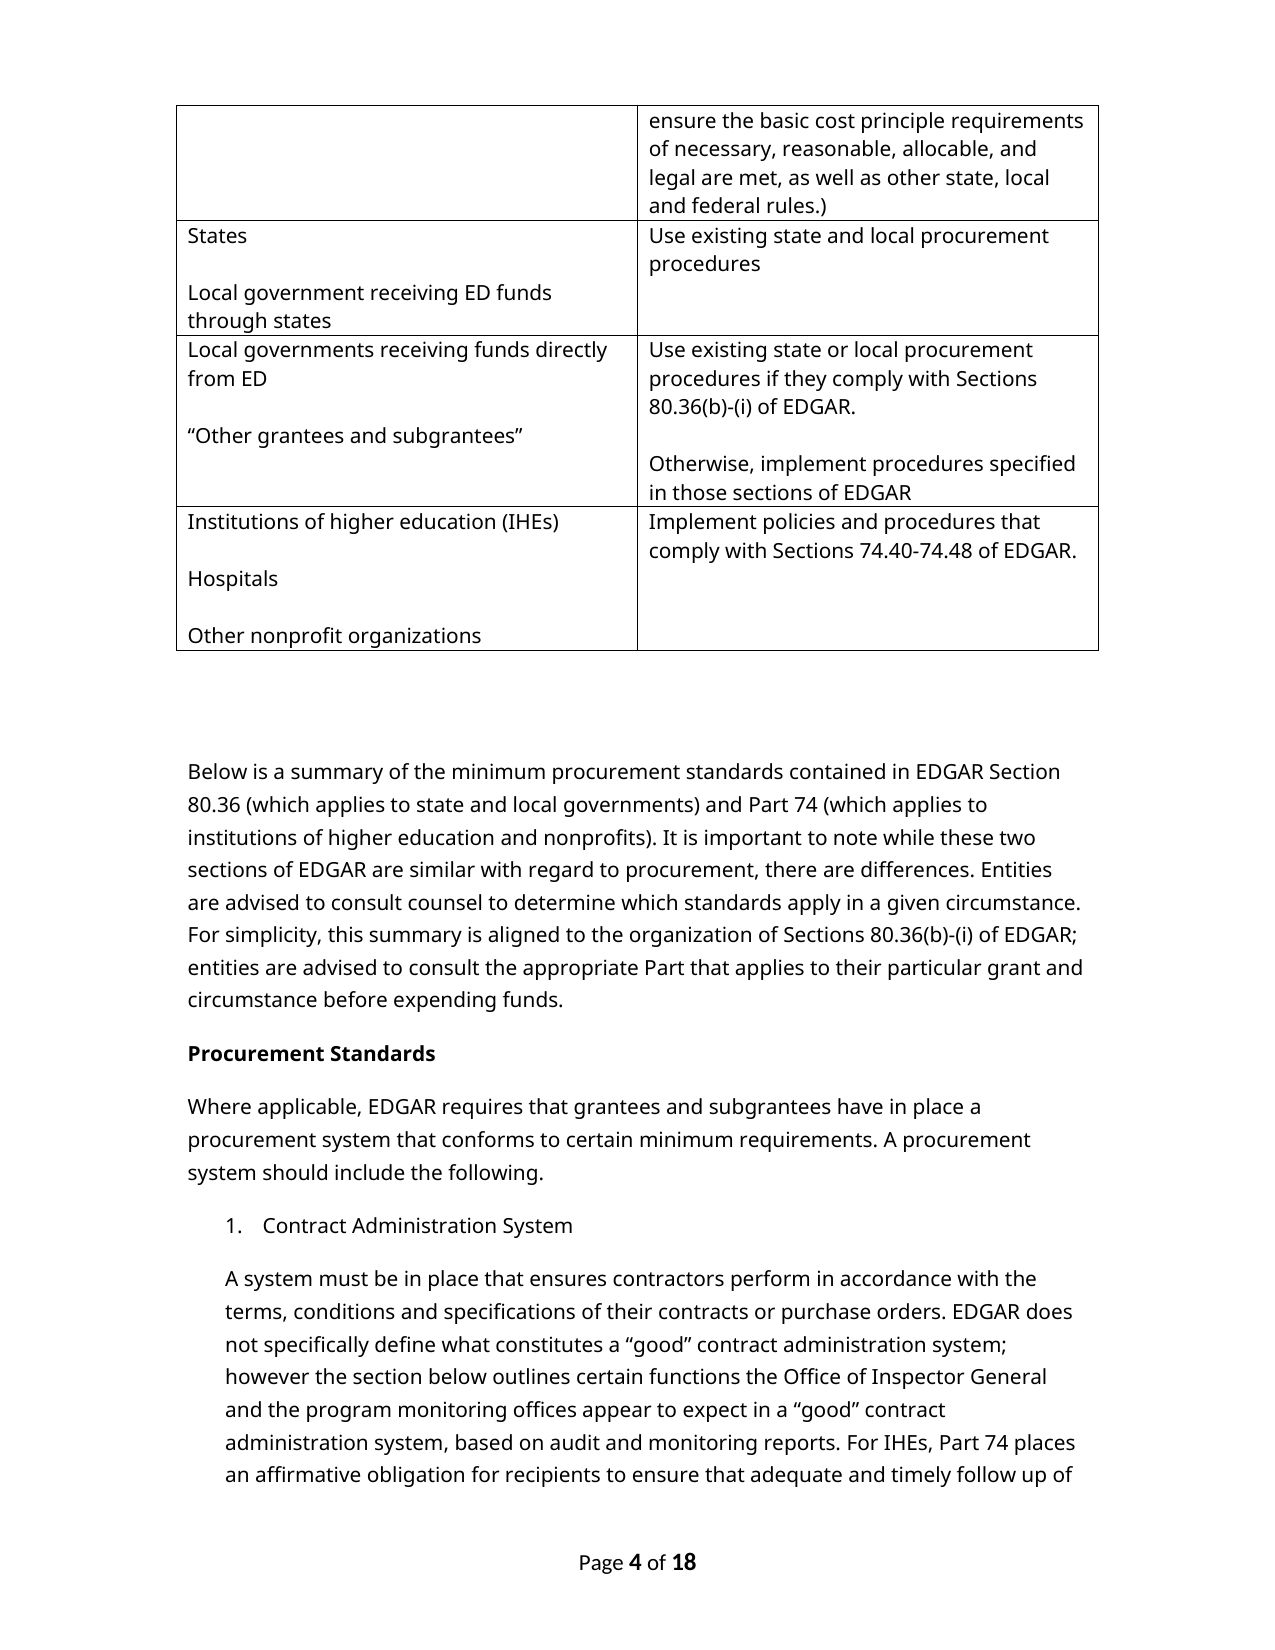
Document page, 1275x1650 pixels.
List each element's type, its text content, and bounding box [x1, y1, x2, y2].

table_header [177, 106, 637, 220]
table_cell Implement policies and procedures that comply with Sections 74.40-74.48 of EDGAR. [638, 507, 1098, 649]
table_cell States Local government receiving ED funds through states [177, 221, 637, 334]
text Where applicable, EDGAR requires that grantees and subgrantees have in place a procurement system that conforms to certain minimum requirements. A procurement system should include the following. [187, 1092, 1087, 1186]
text Below is a summary of the minimum procurement standards contained in EDGAR Section 80.36 (which applies to state and local governments) and Part 74 (which applies to institutions of higher education and nonprofits). It is important to note while these two sections of EDGAR are similar with regard to procurement, there are differences. Entities are advised to consult counsel to determine which standards apply in a given circumstance. For simplicity, this summary is aligned to the organization of Sections 80.36(b)-(i) of EDGAR; entities are advised to consult the appropriate Part that applies to their particular grant and circumstance before expending funds. [187, 757, 1087, 1014]
list Contract Administration System [225, 1211, 1087, 1239]
table_cell Local governments receiving funds directly from ED “Other grantees and subgrantees” [177, 336, 637, 506]
table_cell Use existing state or local procurement procedures if they comply with Sections 80.36(b)-(i) of EDGAR. Otherwise, implement procedures specified in those sections of EDGAR [638, 336, 1098, 506]
table_cell Use existing state and local procurement procedures [638, 221, 1098, 334]
text Procurement Standards [187, 1039, 1087, 1067]
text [225, 1264, 1087, 1489]
table_cell Institutions of higher education (IHEs) Hospitals Other nonprofit organizations [177, 507, 637, 649]
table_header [638, 106, 1098, 220]
